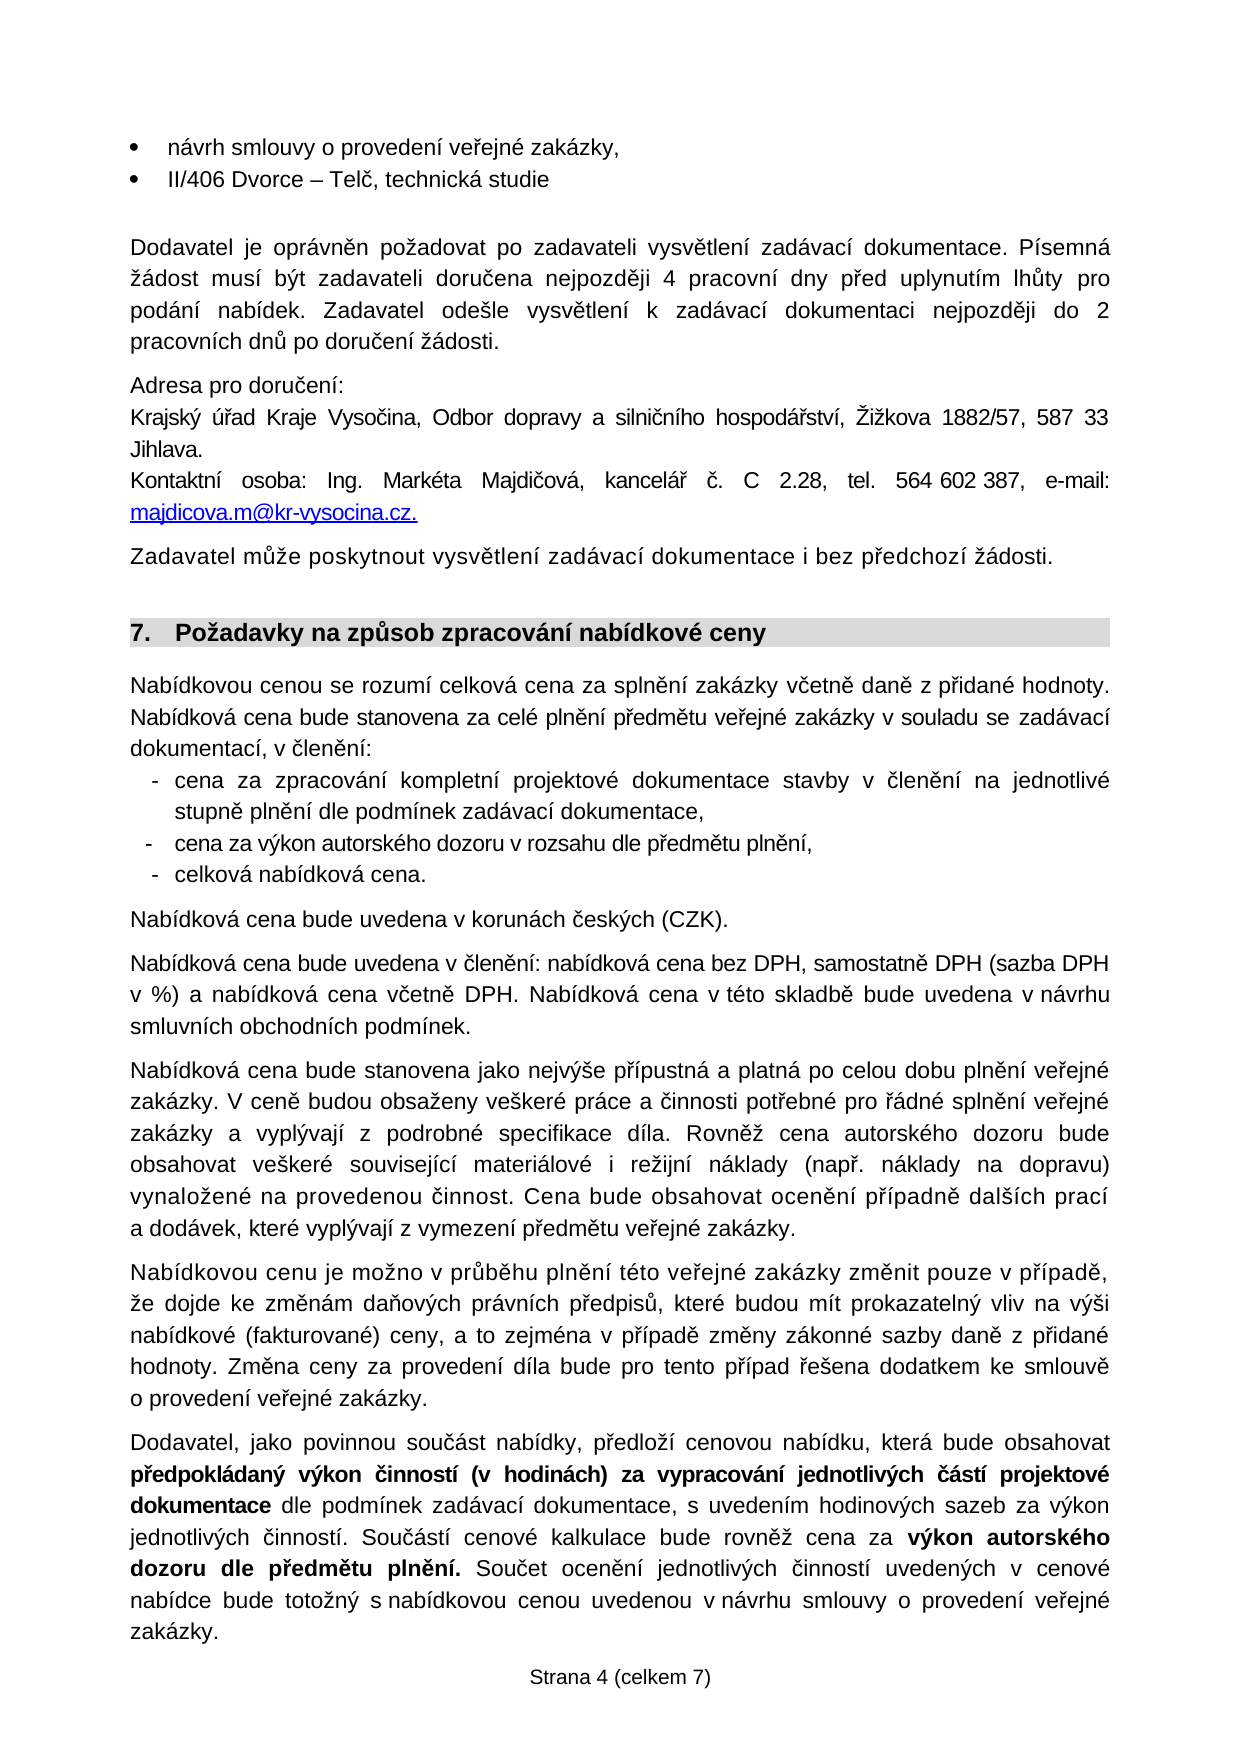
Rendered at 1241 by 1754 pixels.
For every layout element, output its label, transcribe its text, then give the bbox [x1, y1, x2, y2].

text - celková nabídková cena. [145, 861, 1110, 888]
subtitle Požadavky na způsob zpracování nabídkové ceny [130, 618, 1110, 647]
text Nabídková cena bude uvedena v korunách českých (CZK). [130, 906, 1110, 932]
text Adresa pro doručení: [130, 372, 1110, 399]
text Kontaktní osoba: Ing. Markéta Majdičová, kancelář č. C 2.28, tel. 564 602 387, e-mail: majdicova.m@kr-vysocina.cz. [130, 467, 1110, 525]
text Krajský úřad Kraje Vysočina, Odbor dopravy a silničního hospodářství, Žižkova 1882/57, 587 33 Jihlava. [130, 404, 1110, 462]
text Dodavatel je oprávněn požadovat po zadavateli vysvětlení zadávací dokumentace. Písemná žádost musí být zadavateli doručena nejpozději 4 pracovní dny před uplynutím lhůty pro podání nabídek. Zadavatel odešle vysvětlení k zadávací dokumentaci nejpozději do 2 pracovních dnů po doručení žádosti. [130, 234, 1110, 355]
text Zadavatel může poskytnout vysvětlení zadávací dokumentace i bez předchozí žádosti. [130, 543, 1110, 569]
text Nabídková cena bude stanovena jako nejvýše přípustná a platná po celou dobu plnění veřejné zakázky. V ceně budou obsaženy veškeré práce a činnosti potřebné pro řádné splnění veřejné zakázky a vyplývají z podrobné specifikace díla. Rovněž cena autorského dozoru bude obsahovat veškeré související materiálové i režijní náklady (např. náklady na dopravu) vynaložené na provedenou činnost. Cena bude obsahovat ocenění případně dalších prací a dodávek, které vyplývají z vymezení předmětu veřejné zakázky. [130, 1057, 1110, 1241]
text - cena za výkon autorského dozoru v rozsahu dle předmětu plnění, [145, 830, 1110, 856]
list II/406 Dvorce – Telč, technická studie [130, 166, 1110, 192]
text Nabídkovou cenou se rozumí celková cena za splnění zakázky včetně daně z přidané hodnoty. Nabídková cena bude stanovena za celé plnění předmětu veřejné zakázky v souladu se zadávací dokumentací, v členění: [130, 672, 1110, 762]
list návrh smlouvy o provedení veřejné zakázky, [130, 134, 1110, 161]
text - cena za zpracování kompletní projektové dokumentace stavby v členění na jednotlivé stupně plnění dle podmínek zadávací dokumentace, [145, 767, 1110, 825]
text Dodavatel, jako povinnou součást nabídky, předloží cenovou nabídku, která bude obsahovat předpokládaný výkon činností (v hodinách) za vypracování jednotlivých částí projektové dokumentace dle podmínek zadávací dokumentace, s uvedením hodinových sazeb za výkon jednotlivých činností. Součástí cenové kalkulace bude rovněž cena za výkon autorského dozoru dle předmětu plnění. Součet ocenění jednotlivých činností uvedených v cenové nabídce bude totožný s nabídkovou cenou uvedenou v návrhu smlouvy o provedení veřejné zakázky. [130, 1429, 1110, 1645]
text Nabídkovou cenu je možno v průběhu plnění této veřejné zakázky změnit pouze v případě, že dojde ke změnám daňových právních předpisů, které budou mít prokazatelný vliv na výši nabídkové (fakturované) ceny, a to zejména v případě změny zákonné sazby daně z přidané hodnoty. Změna ceny za provedení díla bude pro tento případ řešena dodatkem ke smlouvě o provedení veřejné zakázky. [130, 1259, 1110, 1411]
text Nabídková cena bude uvedena v členění: nabídková cena bez DPH, samostatně DPH (sazba DPH v %) a nabídková cena včetně DPH. Nabídková cena v této skladbě bude uvedena v návrhu smluvních obchodních podmínek. [130, 949, 1110, 1039]
